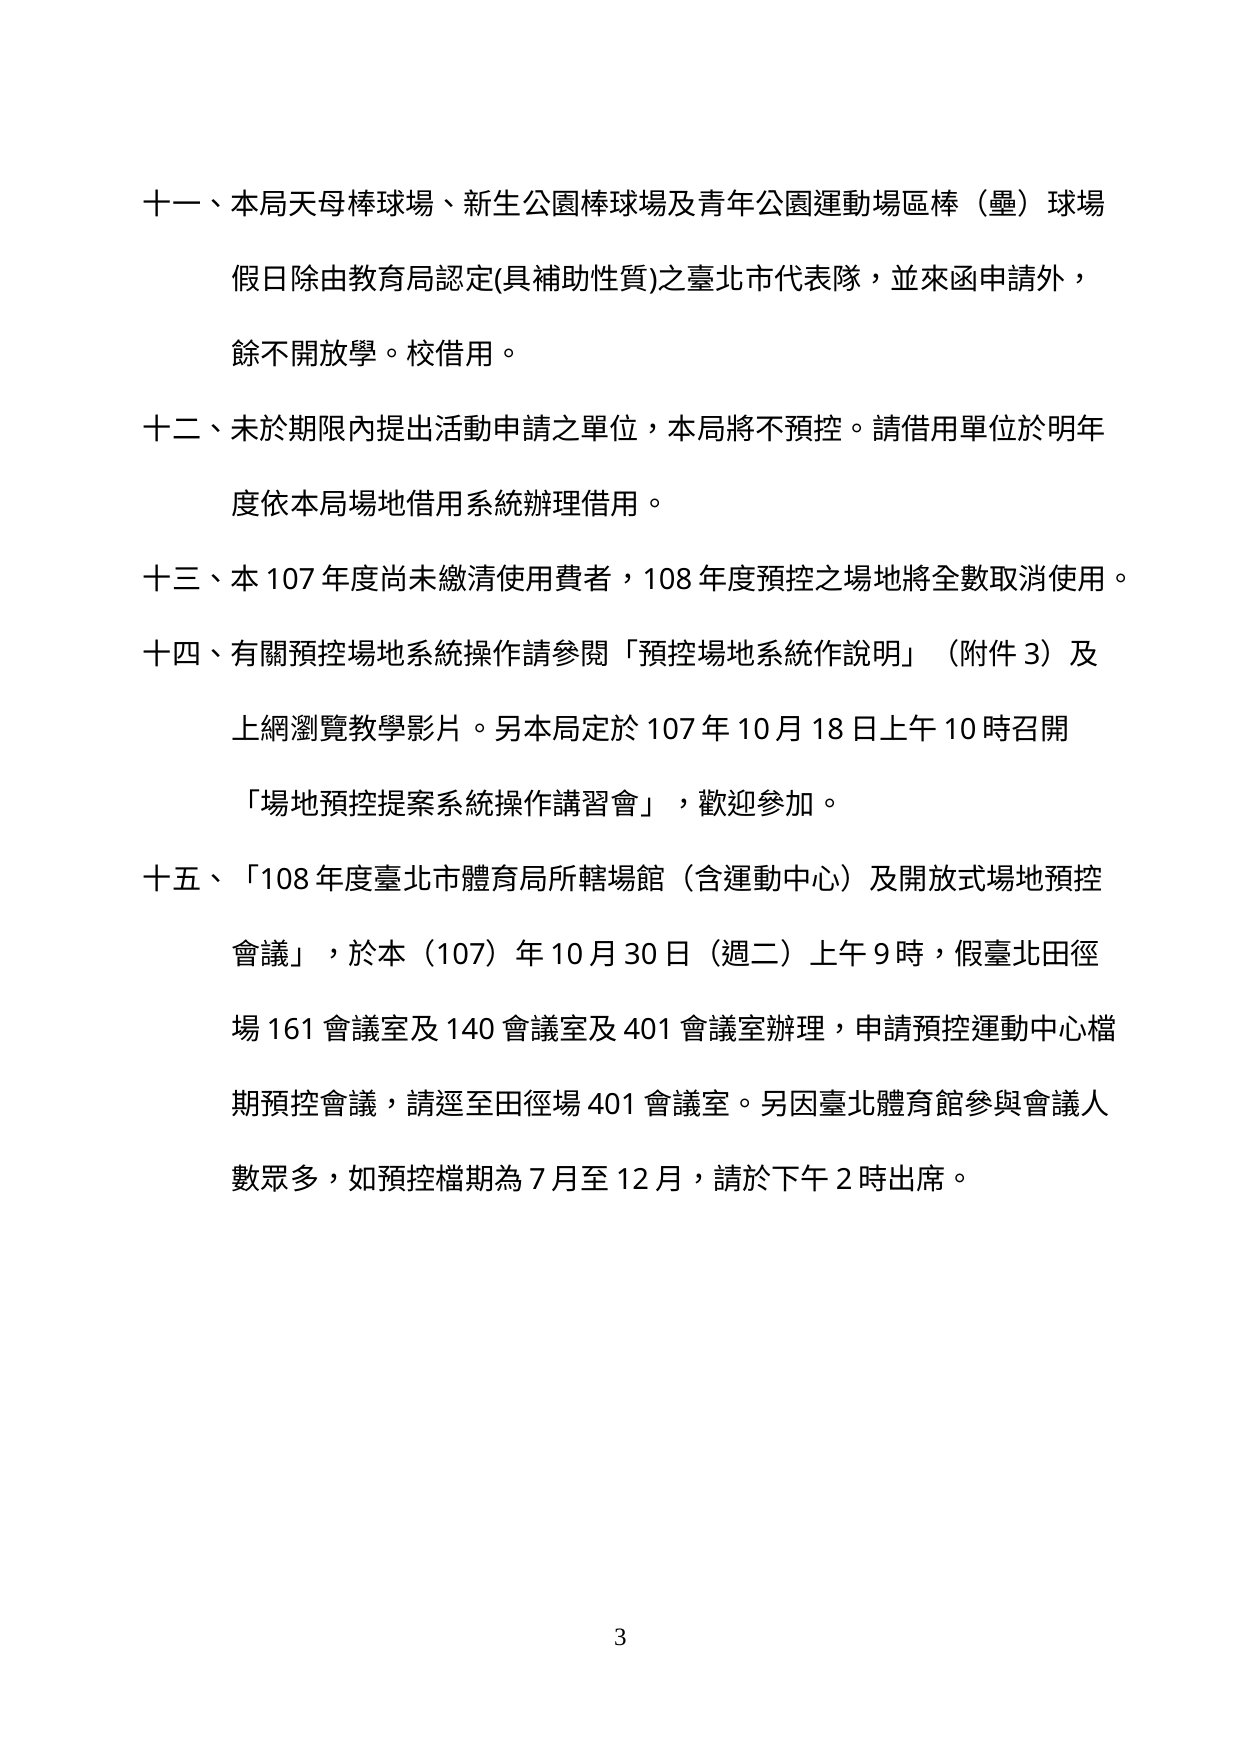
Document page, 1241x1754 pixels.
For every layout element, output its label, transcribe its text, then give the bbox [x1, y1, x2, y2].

list 有關預控場地系統操作請參閱「預控場地系統作說明」（附件3）及上網瀏覽教學影片。另本局定於107年10月18日上午10時召開「場地預控提案系統操作講習會」，歡迎參加。 [143, 614, 1118, 839]
list 本107年度尚未繳清使用費者，108年度預控之場地將全數取消使用。 [143, 539, 1118, 614]
list 本局天母棒球場、新生公園棒球場及青年公園運動場區棒（壘）球場假日除由教育局認定(具補助性質)之臺北市代表隊，並來函申請外，餘不開放學。校借用。 [143, 164, 1118, 389]
list 未於期限內提出活動申請之單位，本局將不預控。請借用單位於明年度依本局場地借用系統辦理借用。 [143, 389, 1118, 539]
list 「108年度臺北市體育局所轄場館（含運動中心）及開放式場地預控會議」，於本（107）年10月30日（週二）上午9時，假臺北田徑場161會議室及140會議室及401會議室辦理，申請預控運動中心檔期預控會議，請逕至田徑場401會議室。另因臺北體育館參與會議人數眾多，如預控檔期為7月至12月，請於下午2時出席。 [143, 839, 1118, 1214]
